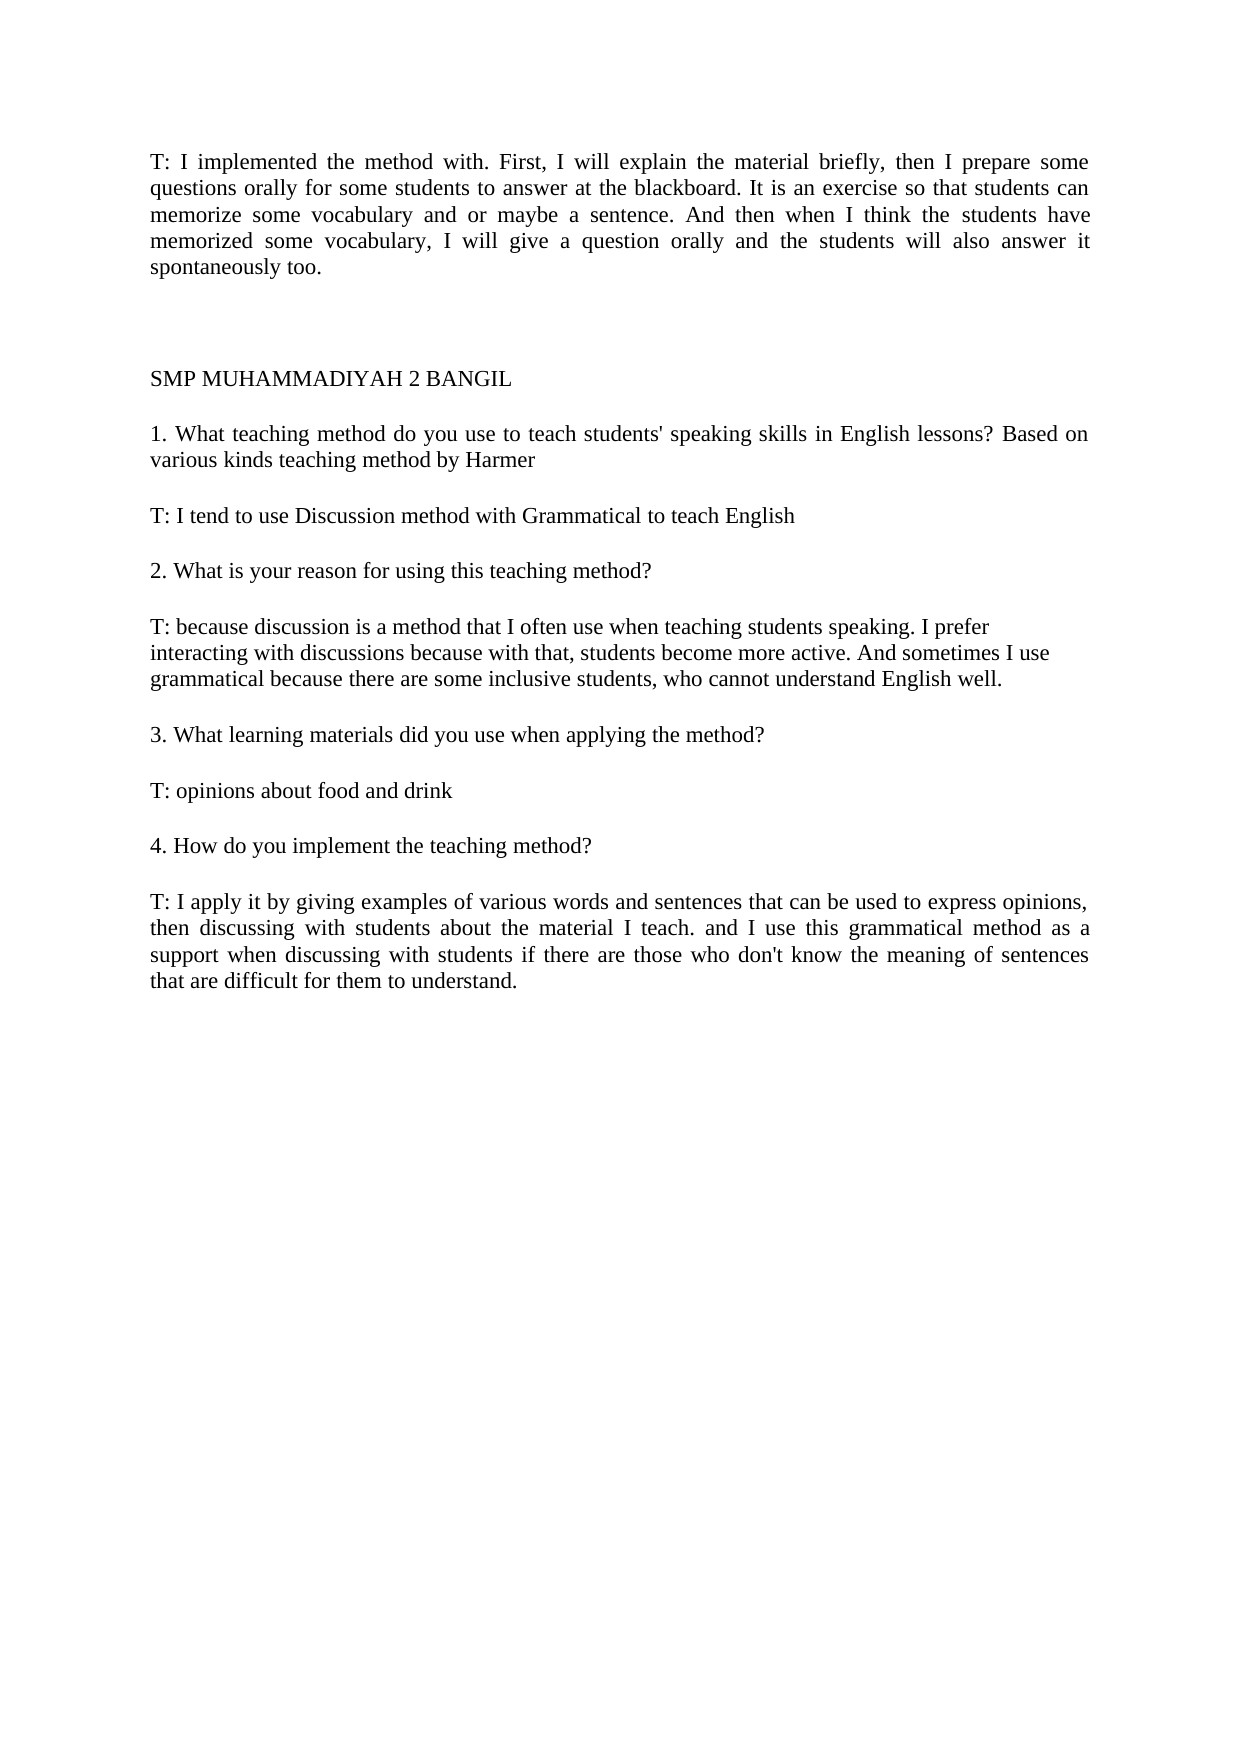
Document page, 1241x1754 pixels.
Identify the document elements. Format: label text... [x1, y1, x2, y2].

text T: because discussion is a method that I often use when teaching students speaking. I prefer interacting with discussions because with that, students become more active. And sometimes I use grammatical because there are some inclusive students, who cannot understand English well. [150, 613, 1052, 692]
text T: I apply it by giving examples of various words and sentences that can be used to express opinions, then discussing with students about the material I teach. and I use this grammatical method as a support when discussing with students if there are those who don't know the meaning of sentences that are difficult for them to understand. [150, 888, 1090, 993]
text T: I implemented the method with. First, I will explain the material briefly, then I prepare some questions orally for some students to answer at the blackboard. It is an exercise so that students can memorize some vocabulary and or maybe a sentence. And then when I think the students have memorized some vocabulary, I will give a question orally and the students will also answer it spontaneously too. [150, 148, 1091, 280]
list What teaching method do you use to teach students' speaking skills in English lessons? Based on various kinds teaching method by Harmer [150, 420, 1091, 473]
text T: opinions about food and drink [150, 777, 1103, 803]
list What learning materials did you use when applying the method? [150, 721, 1103, 748]
text SMP MUHAMMADIYAH 2 BANGIL [150, 365, 1103, 391]
text T: I tend to use Discussion method with Grammatical to teach English [150, 502, 1103, 528]
list How do you implement the teaching method? [150, 833, 1103, 859]
list What is your reason for using this teaching method? [150, 558, 1103, 584]
